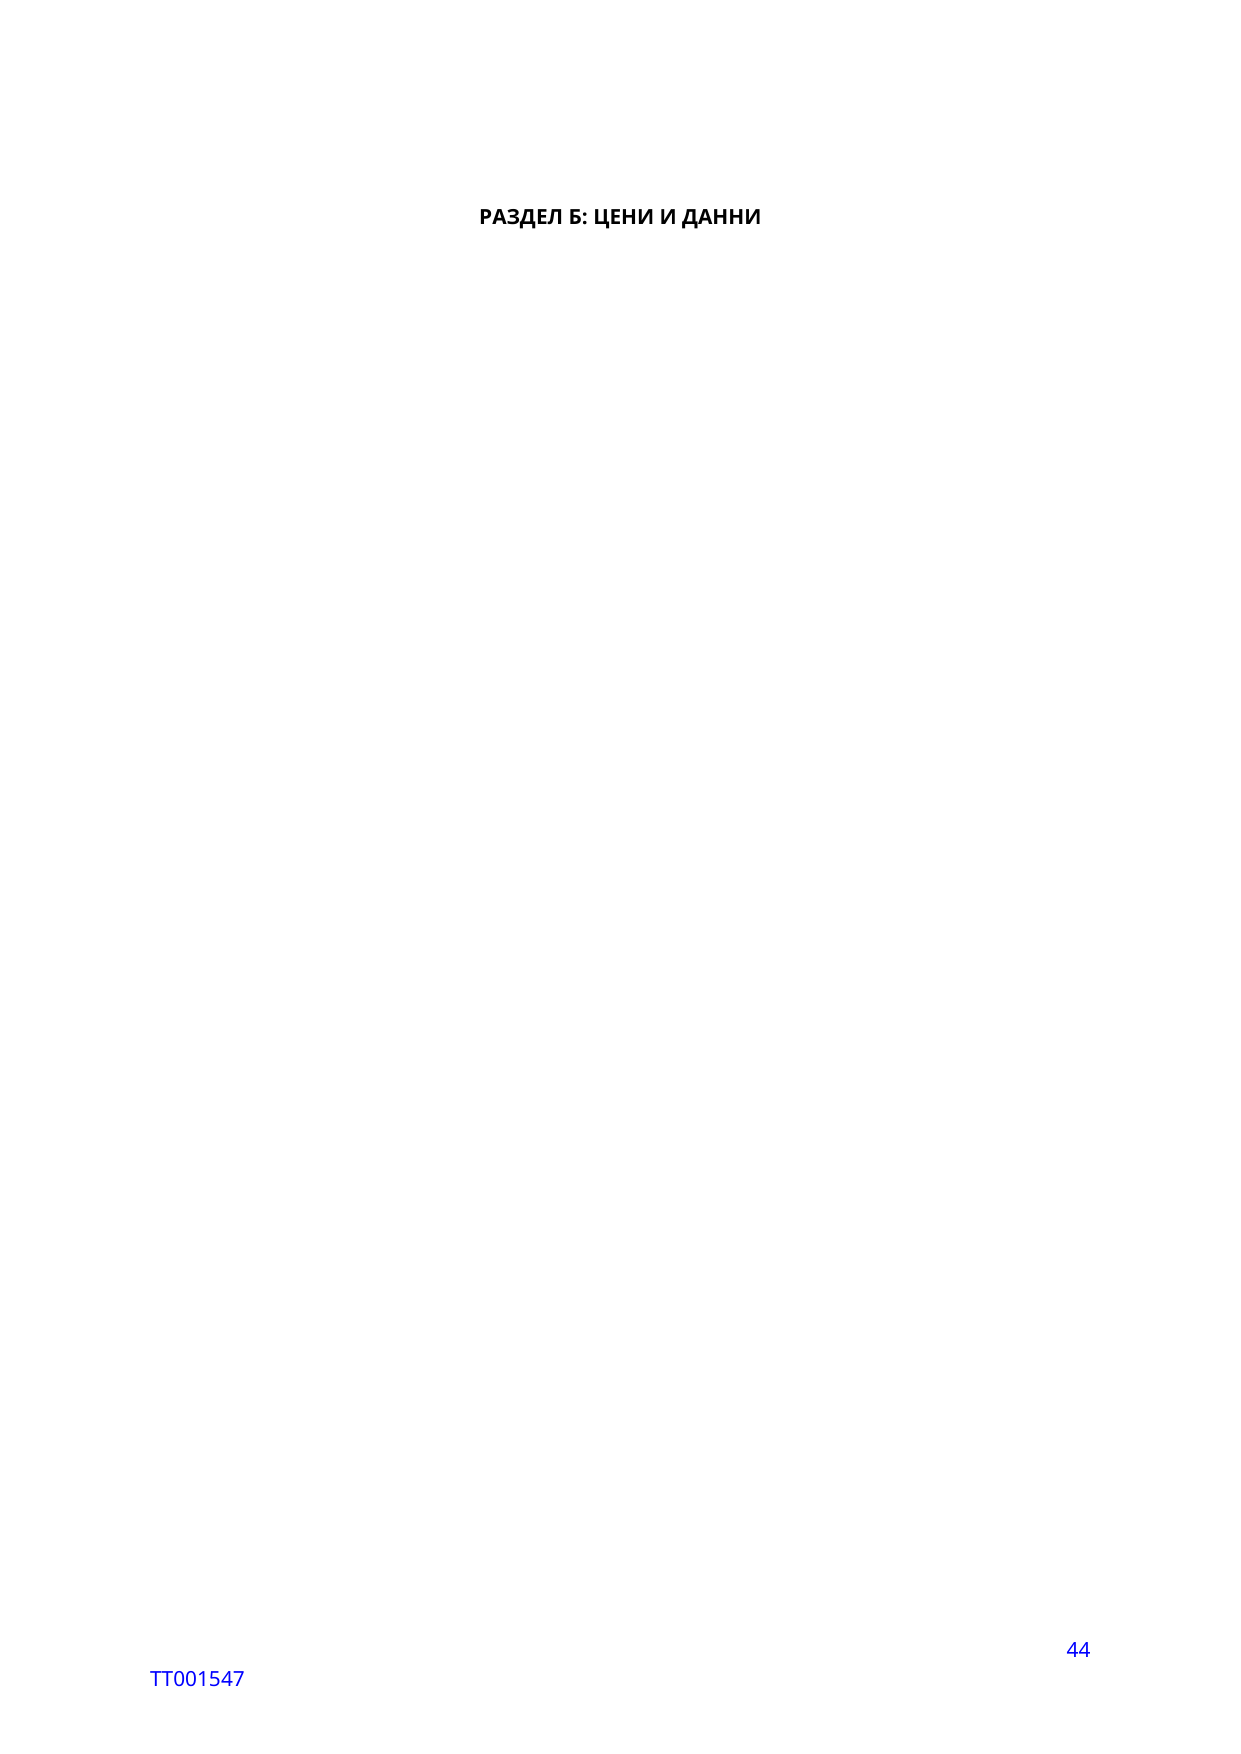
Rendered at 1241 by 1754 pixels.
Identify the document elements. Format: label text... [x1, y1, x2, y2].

text РАЗДЕЛ Б: ЦЕНИ И ДАННИ [150, 202, 1090, 231]
